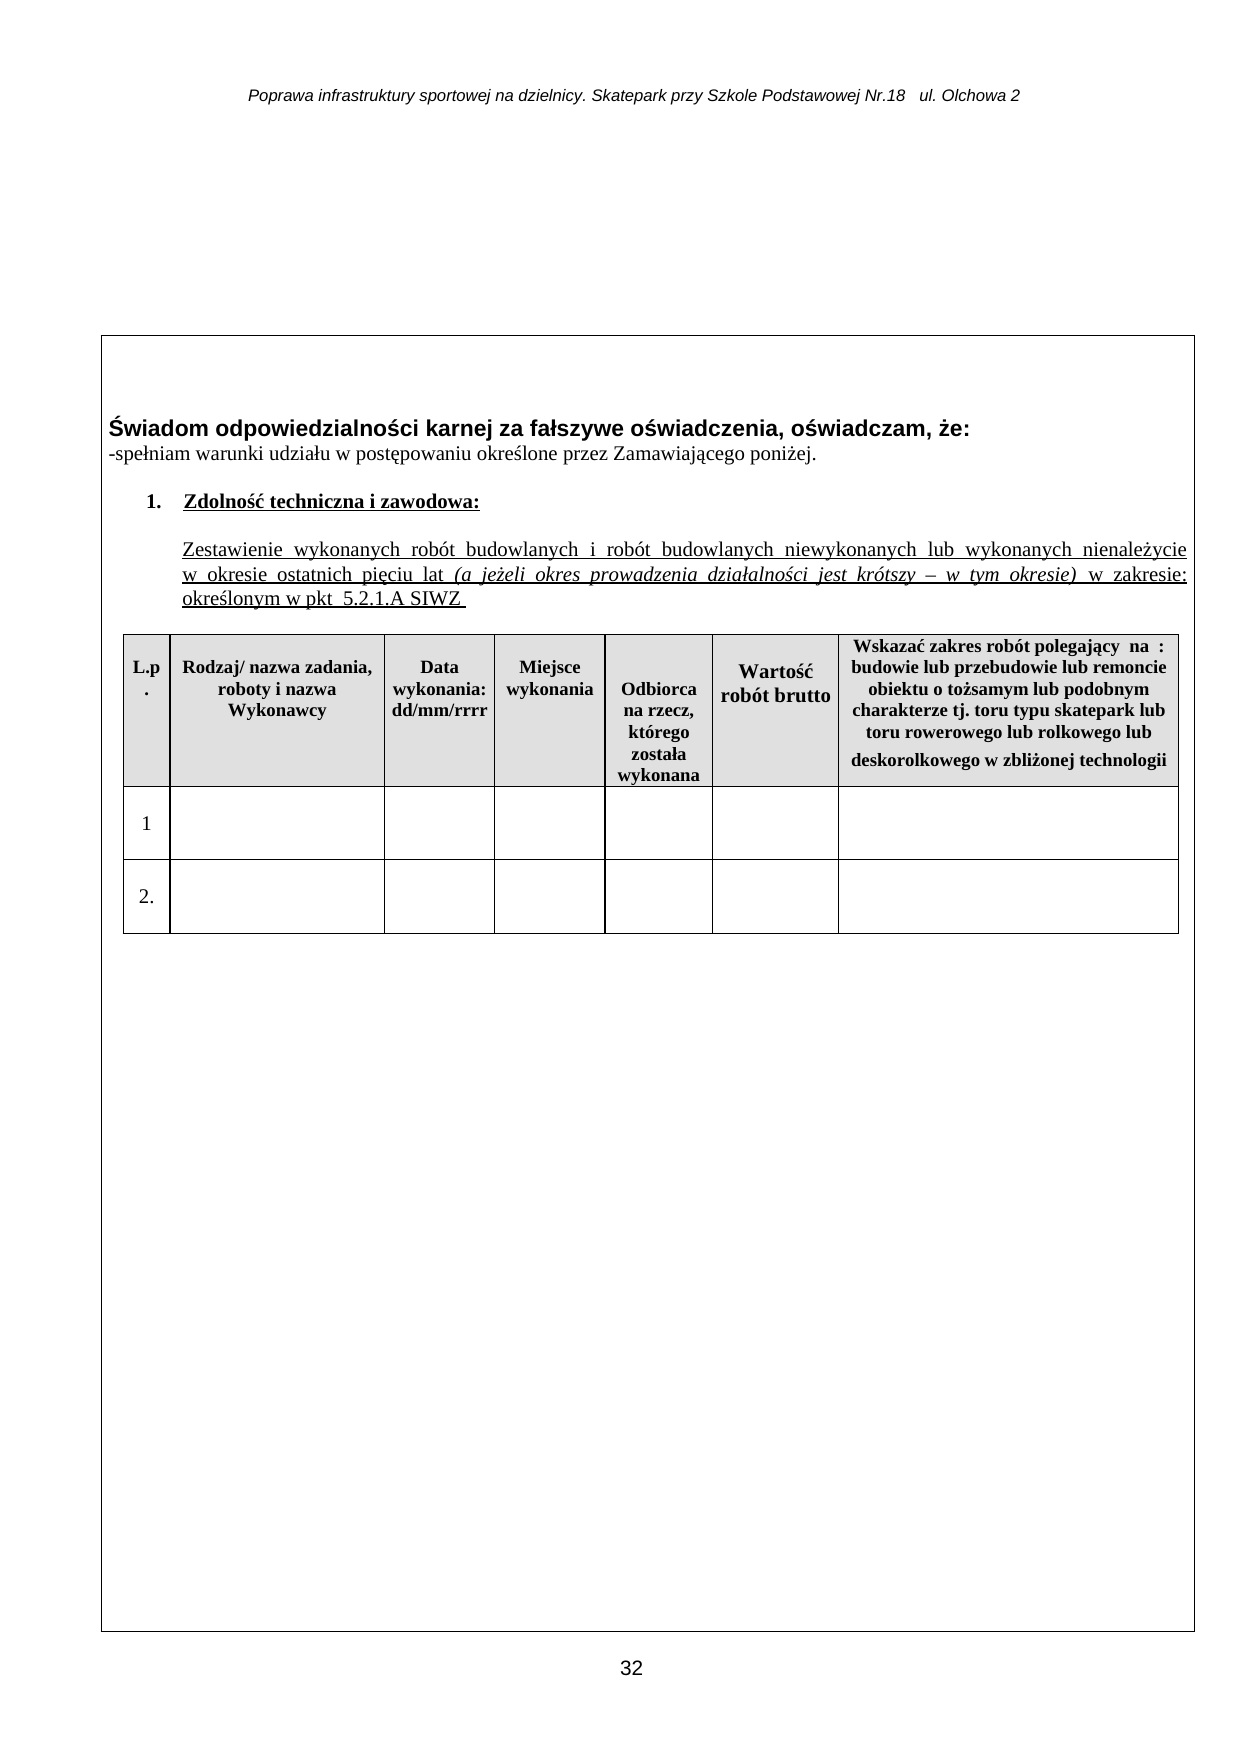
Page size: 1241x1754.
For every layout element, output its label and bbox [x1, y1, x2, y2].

table_header [102, 336, 1194, 1631]
